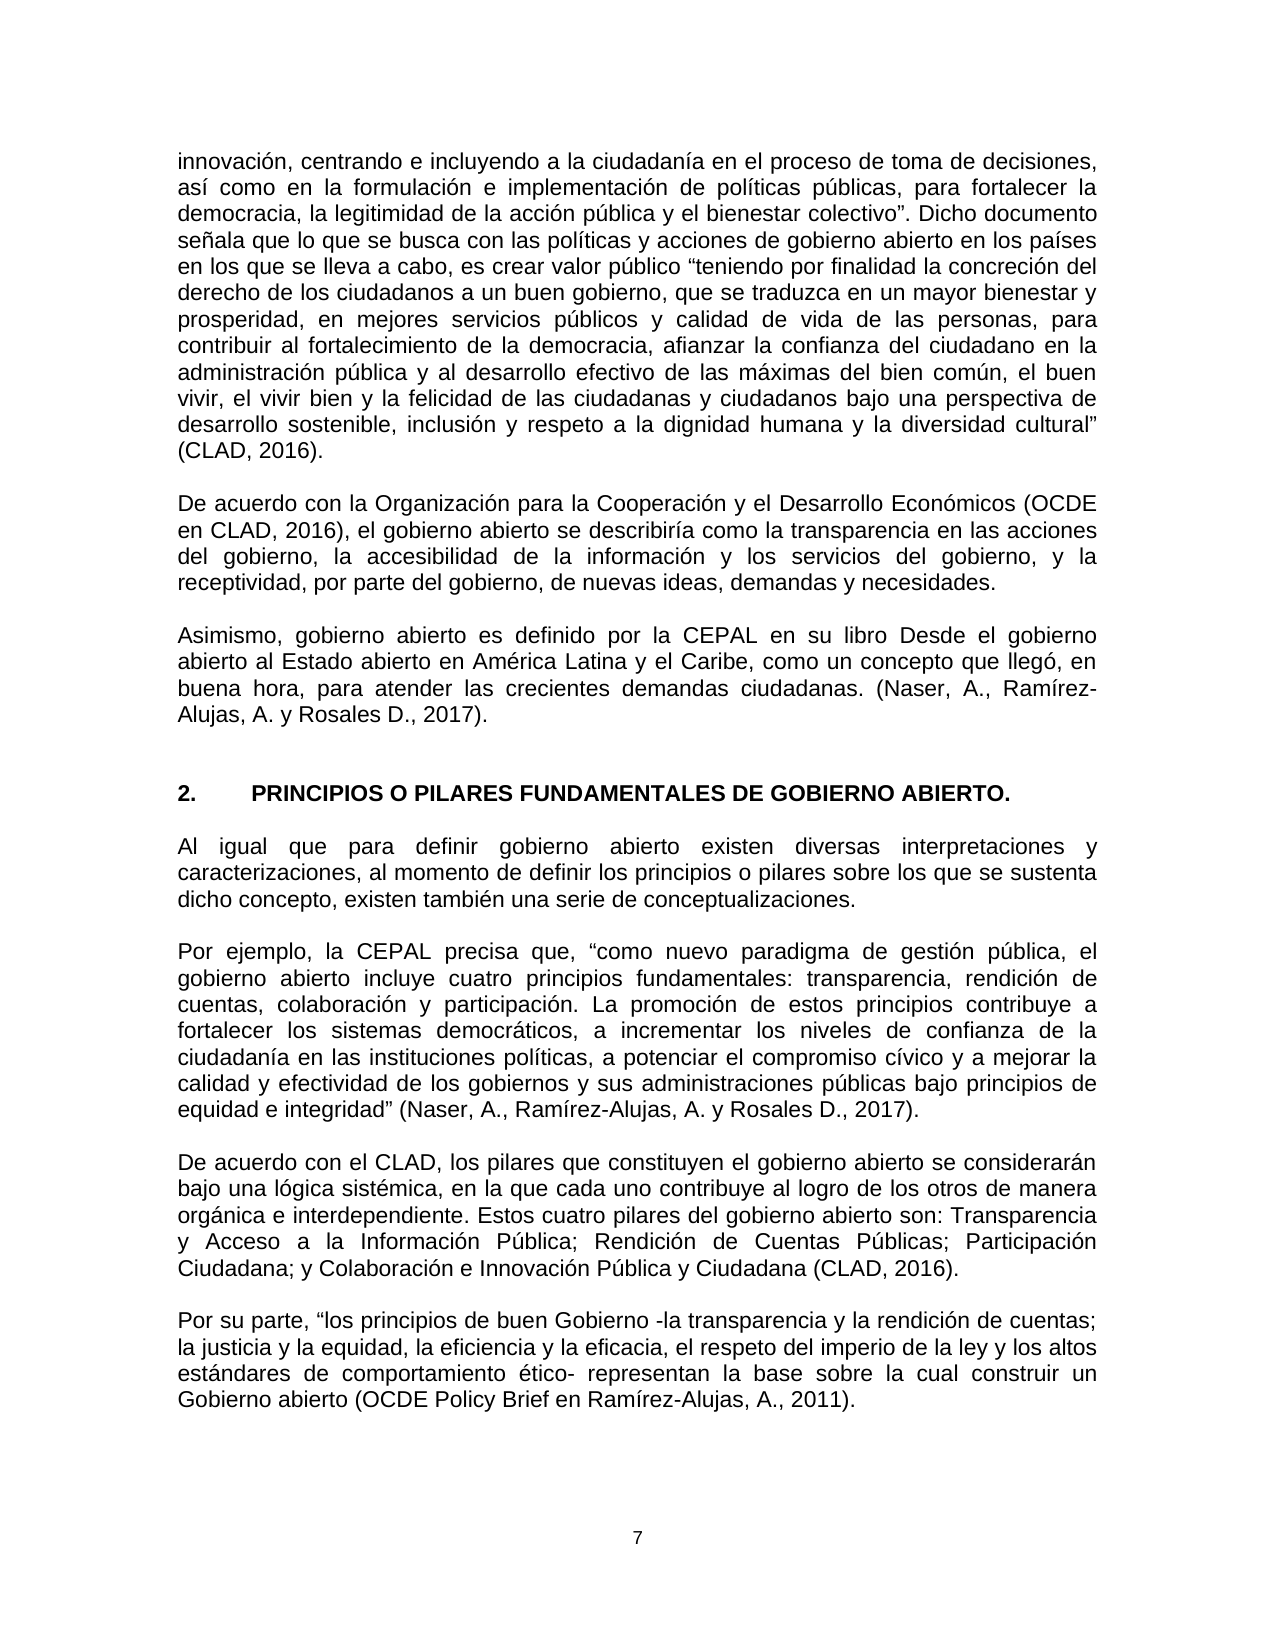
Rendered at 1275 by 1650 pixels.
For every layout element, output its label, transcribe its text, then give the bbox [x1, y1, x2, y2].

text Por su parte, “los principios de buen Gobierno -la transparencia y la rendición de cuentas; la justicia y la equidad, la eficiencia y la eficacia, el respeto del imperio de la ley y los altos estándares de comportamiento ético- representan la base sobre la cual construir un Gobierno abierto (OCDE Policy Brief en Ramírez-Alujas, A., 2011). [177, 1307, 1098, 1413]
text De acuerdo con el CLAD, los pilares que constituyen el gobierno abierto se considerarán bajo una lógica sistémica, en la que cada uno contribuye al logro de los otros de manera orgánica e interdependiente. Estos cuatro pilares del gobierno abierto son: Transparencia y Acceso a la Información Pública; Rendición de Cuentas Públicas; Participación Ciudadana; y Colaboración e Innovación Pública y Ciudadana (CLAD, 2016). [177, 1149, 1098, 1281]
text 2. PRINCIPIOS O PILARES FUNDAMENTALES DE GOBIERNO ABIERTO. [177, 780, 1098, 806]
text De acuerdo con la Organización para la Cooperación y el Desarrollo Económicos (OCDE en CLAD, 2016), el gobierno abierto se describiría como la transparencia en las acciones del gobierno, la accesibilidad de la información y los servicios del gobierno, y la receptividad, por parte del gobierno, de nuevas ideas, demandas y necesidades. [177, 490, 1098, 596]
text Por ejemplo, la CEPAL precisa que, “como nuevo paradigma de gestión pública, el gobierno abierto incluye cuatro principios fundamentales: transparencia, rendición de cuentas, colaboración y participación. La promoción de estos principios contribuye a fortalecer los sistemas democráticos, a incrementar los niveles de confianza de la ciudadanía en las instituciones políticas, a potenciar el compromiso cívico y a mejorar la calidad y efectividad de los gobiernos y sus administraciones públicas bajo principios de equidad e integridad” (Naser, A., Ramírez-Alujas, A. y Rosales D., 2017). [177, 938, 1098, 1123]
text Al igual que para definir gobierno abierto existen diversas interpretaciones y caracterizaciones, al momento de definir los principios o pilares sobre los que se sustenta dicho concepto, existen también una serie de conceptualizaciones. [177, 833, 1098, 912]
text Asimismo, gobierno abierto es definido por la CEPAL en su libro Desde el gobierno abierto al Estado abierto en América Latina y el Caribe, como un concepto que llegó, en buena hora, para atender las crecientes demandas ciudadanas. (Naser, A., Ramírez-Alujas, A. y Rosales D., 2017). [177, 622, 1098, 727]
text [177, 148, 1098, 464]
